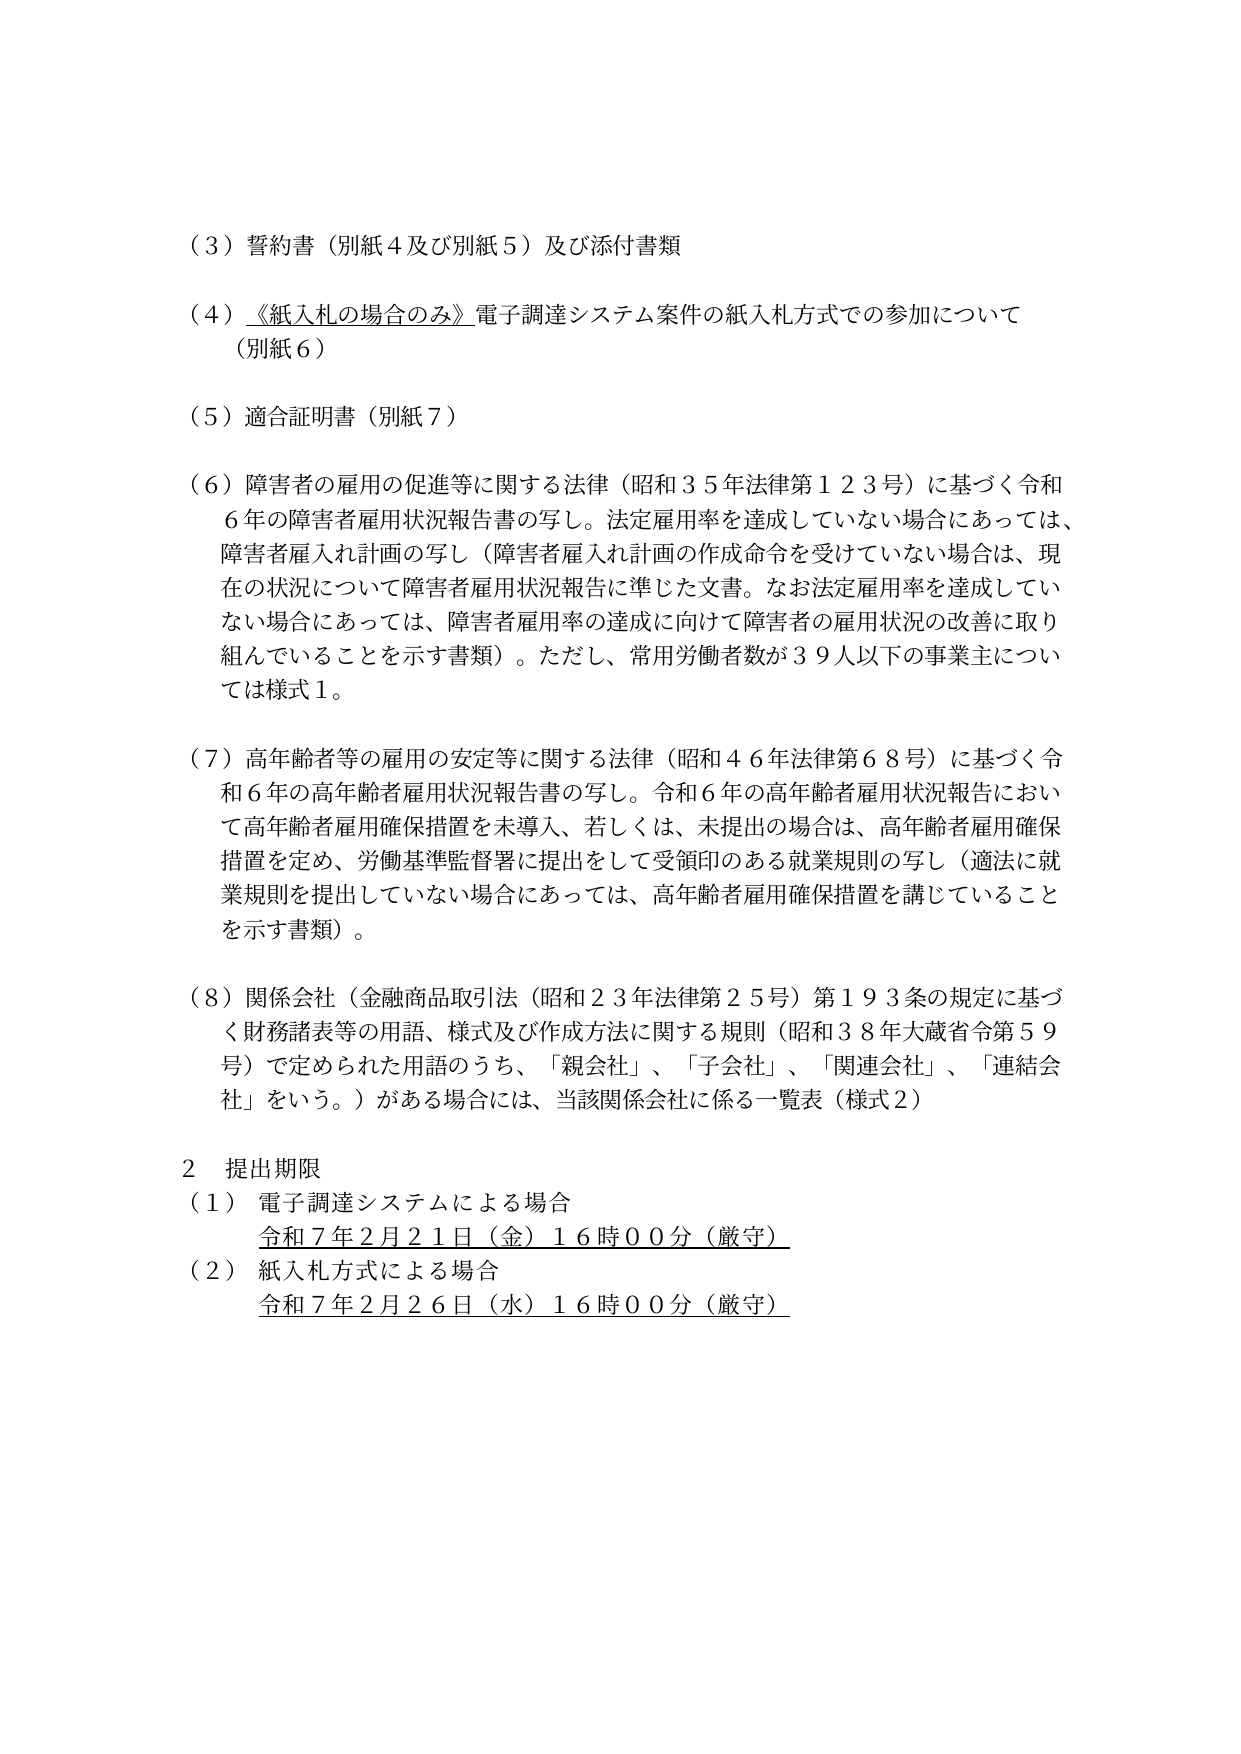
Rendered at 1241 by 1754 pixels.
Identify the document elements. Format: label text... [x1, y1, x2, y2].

list 電子調達システムによる場合 [177, 1184, 1063, 1219]
list 令和７年２月２１日（金）１６時００分（厳守） [258, 1219, 1063, 1253]
text （５）適合証明書（別紙７） [177, 399, 1063, 433]
list 令和７年２月２６日（水）１６時００分（厳守） [258, 1287, 1063, 1321]
text （６）障害者の雇用の促進等に関する法律（昭和３５年法律第１２３号）に基づく令和６年の障害者雇用状況報告書の写し。法定雇用率を達成していない場合にあっては、障害者雇入れ計画の写し（障害者雇入れ計画の作成命令を受けていない場合は、現在の状況について障害者雇用状況報告に準じた文書。なお法定雇用率を達成していない場合にあっては、障害者雇用率の達成に向けて障害者の雇用状況の改善に取り組んでいることを示す書類）。ただし、常用労働者数が３９人以下の事業主については様式１。 [177, 467, 1063, 706]
list 紙入札方式による場合 [177, 1253, 1063, 1287]
text （４）《紙入札の場合のみ》電子調達システム案件の紙入札方式での参加について（別紙６） [177, 296, 1063, 364]
text （８）関係会社（金融商品取引法（昭和２３年法律第２５号）第１９３条の規定に基づく財務諸表等の用語、様式及び作成方法に関する規則（昭和３８年大蔵省令第５９号）で定められた用語のうち、「親会社」、「子会社」、「関連会社」、「連結会社」をいう。）がある場合には、当該関係会社に係る一覧表（様式２） [177, 979, 1063, 1116]
text （３）誓約書（別紙４及び別紙５）及び添付書類 [177, 228, 1063, 262]
text ２ 提出期限 [177, 1150, 1063, 1184]
text （７）高年齢者等の雇用の安定等に関する法律（昭和４６年法律第６８号）に基づく令和６年の高年齢者雇用状況報告書の写し。令和６年の高年齢者雇用状況報告において高年齢者雇用確保措置を未導入、若しくは、未提出の場合は、高年齢者雇用確保措置を定め、労働基準監督署に提出をして受領印のある就業規則の写し（適法に就業規則を提出していない場合にあっては、高年齢者雇用確保措置を講じていることを示す書類）。 [177, 740, 1063, 945]
